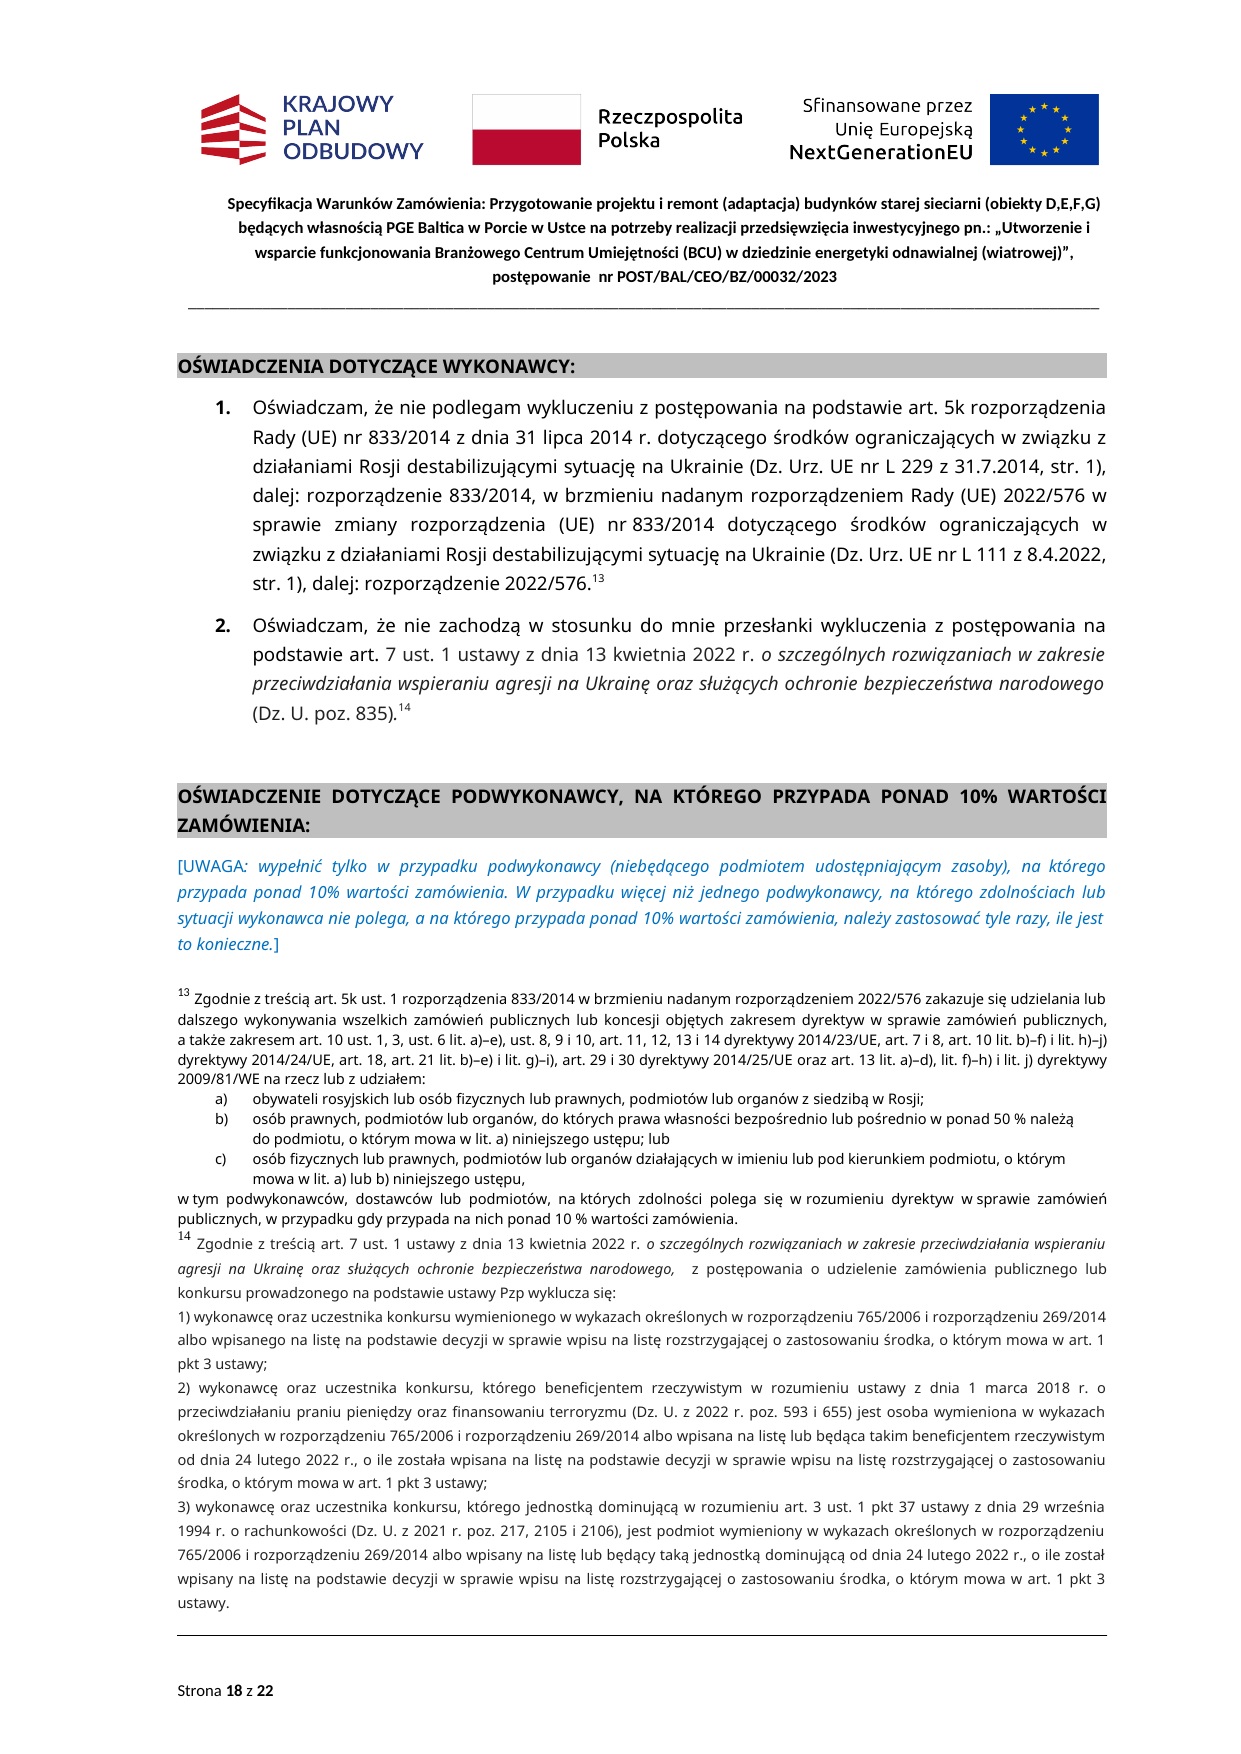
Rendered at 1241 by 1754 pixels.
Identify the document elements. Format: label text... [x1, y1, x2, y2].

list Oświadczam, że nie zachodzą w stosunku do mnie przesłanki wykluczenia z postępowania na podstawie art. 7 ust. 1 ustawy z dnia 13 kwietnia 2022 r. o szczególnych rozwiązaniach w zakresie przeciwdziałania wspieraniu agresji na Ukrainę oraz służących ochronie bezpieczeństwa narodowego (Dz. U. poz. 835). [215, 612, 1107, 725]
text [UWAGA: wypełnić tylko w przypadku podwykonawcy (niebędącego podmiotem udostępniającym zasoby), na którego przypada ponad 10% wartości zamówienia. W przypadku więcej niż jednego podwykonawcy, na którego zdolnościach lub sytuacji wykonawca nie polega, a na którego przypada ponad 10% wartości zamówienia, należy zastosować tyle razy, ile jest to konieczne.] [177, 854, 1107, 955]
list Oświadczam, że nie podlegam wykluczeniu z postępowania na podstawie art. 5k rozporządzenia Rady (UE) nr 833/2014 z dnia 31 lipca 2014 r. dotyczącego środków ograniczających w związku z działaniami Rosji destabilizującymi sytuację na Ukrainie (Dz. Urz. UE nr L 229 z 31.7.2014, str. 1), dalej: rozporządzenie 833/2014, w brzmieniu nadanym rozporządzeniem Rady (UE) 2022/576 w sprawie zmiany rozporządzenia (UE) nr 833/2014 dotyczącego środków ograniczających w związku z działaniami Rosji destabilizującymi sytuację na Ukrainie (Dz. Urz. UE nr L 111 z 8.4.2022, str. 1), dalej: rozporządzenie 2022/576. [215, 395, 1107, 596]
text OŚWIADCZENIA DOTYCZĄCE WYKONAWCY: [177, 353, 1107, 378]
picture [177, 70, 1123, 189]
text OŚWIADCZENIE DOTYCZĄCE PODWYKONAWCY, NA KTÓREGO PRZYPADA PONAD 10% WARTOŚCI ZAMÓWIENIA: [177, 783, 1107, 838]
